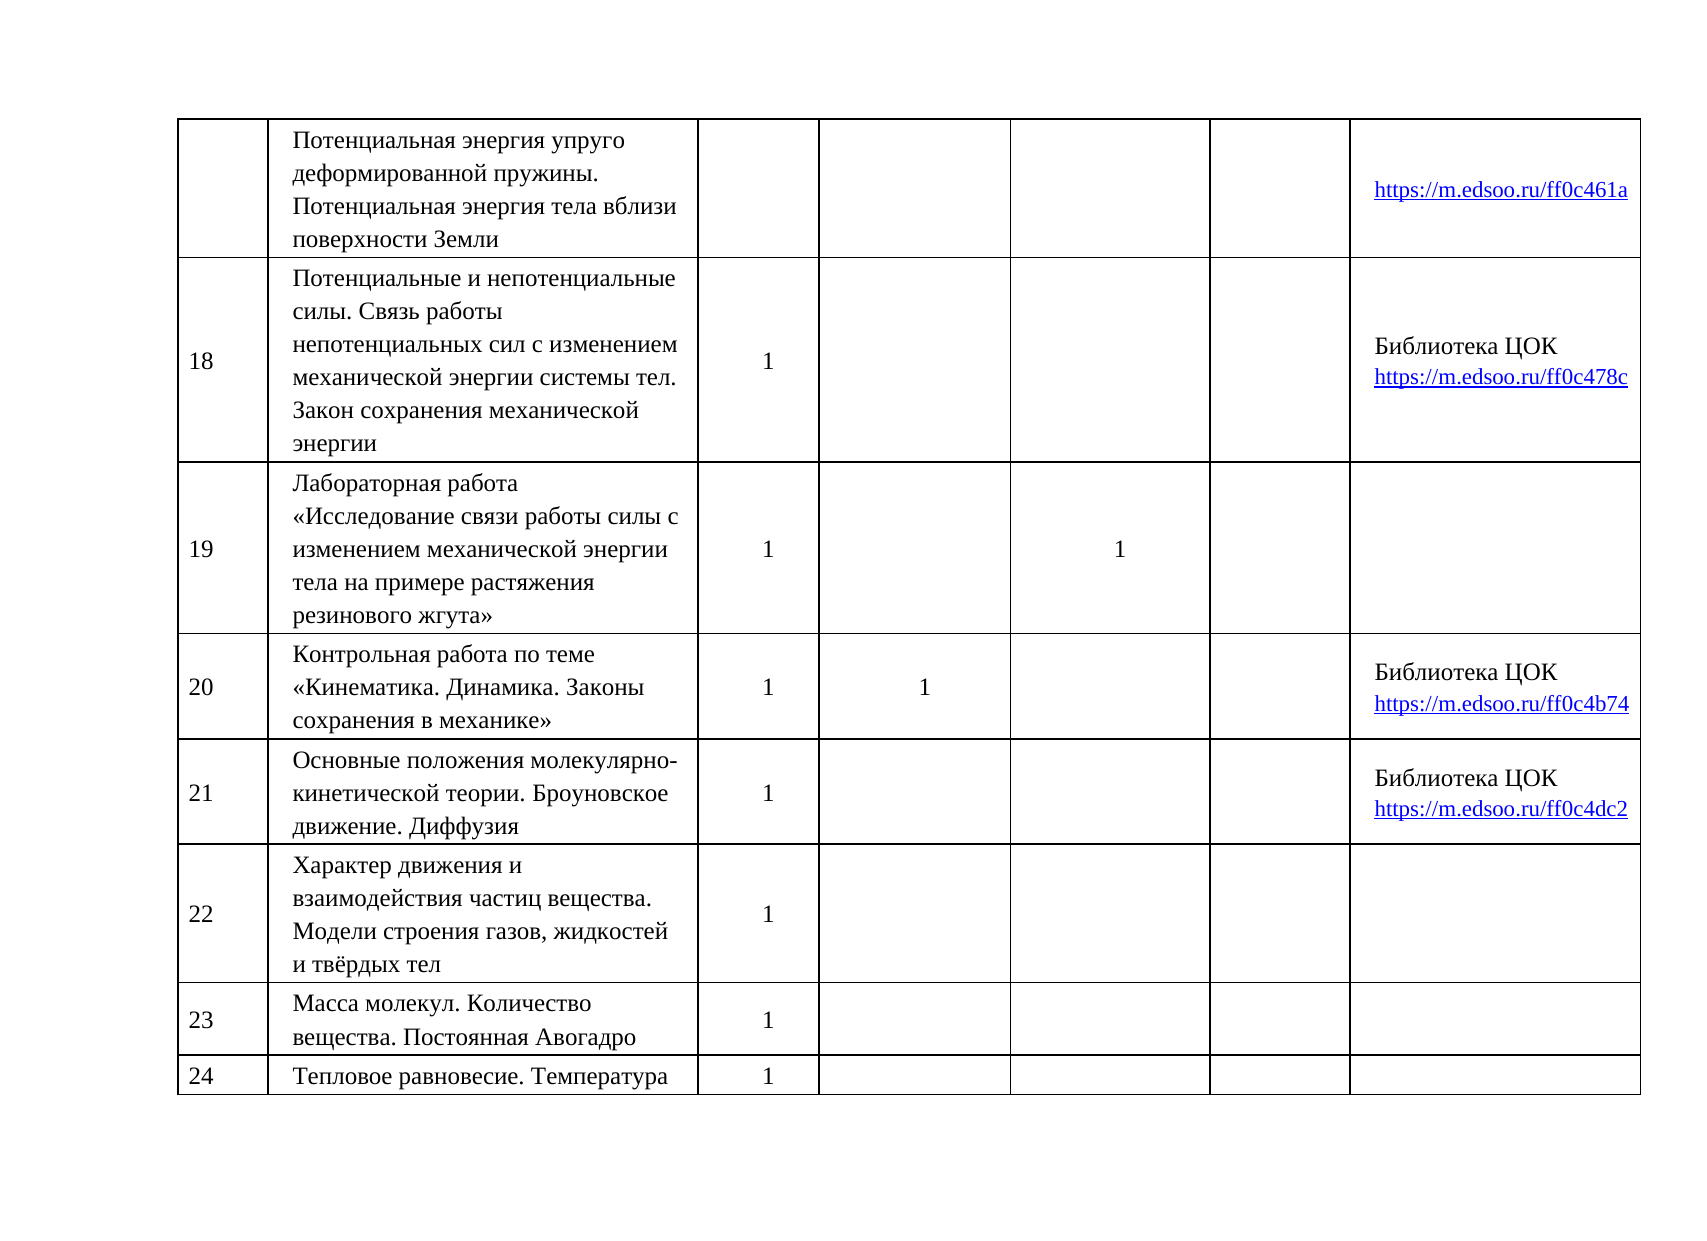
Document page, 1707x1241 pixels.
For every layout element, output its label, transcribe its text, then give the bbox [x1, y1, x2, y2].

table_cell [1211, 845, 1349, 982]
table_cell [820, 1056, 1010, 1093]
table_cell 17 [179, 120, 267, 257]
table_cell 1 [699, 258, 818, 461]
table_cell 1 [699, 634, 818, 738]
table_cell [820, 258, 1010, 461]
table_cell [269, 120, 697, 257]
table_cell 22 [179, 845, 267, 982]
table_cell Основные положения молекулярно-кинетической теории. Броуновское движение. Диффузия [269, 740, 697, 843]
table_cell [1011, 740, 1209, 843]
table_cell [1211, 120, 1349, 257]
table_cell [1351, 1056, 1640, 1093]
table_cell [1211, 740, 1349, 843]
table_cell [1011, 634, 1209, 738]
table_cell 23 [179, 983, 267, 1054]
table_cell [1351, 983, 1640, 1054]
table_cell [1011, 845, 1209, 982]
table_cell 1 [1011, 463, 1209, 632]
table_cell [1011, 1056, 1209, 1093]
table_cell [1011, 258, 1209, 461]
table_cell [820, 845, 1010, 982]
table_cell Характер движения и взаимодействия частиц вещества. Модели строения газов, жидкостей и твёрдых тел [269, 845, 697, 982]
table_cell 20 [179, 634, 267, 738]
table_cell 1 [699, 120, 818, 257]
table_cell 1 [699, 463, 818, 632]
table_cell [1011, 983, 1209, 1054]
table_cell [1351, 845, 1640, 982]
table_cell 1 [699, 983, 818, 1054]
table_cell 19 [179, 463, 267, 632]
table_cell Библиотека ЦОК https://m.edsoo.ru/ff0c478c [1351, 258, 1640, 461]
table_cell Потенциальные и непотенциальные силы. Связь работы непотенциальных сил с изменением механической энергии системы тел. Закон сохранения механической энергии [269, 258, 697, 461]
table_cell [1211, 634, 1349, 738]
table_cell [820, 740, 1010, 843]
table_cell Контрольная работа по теме «Кинематика. Динамика. Законы сохранения в механике» [269, 634, 697, 738]
table_cell 21 [179, 740, 267, 843]
table_cell [1211, 983, 1349, 1054]
table_cell 1 [699, 845, 818, 982]
table_cell 1 [820, 634, 1010, 738]
table_cell [1211, 258, 1349, 461]
table_cell Масса молекул. Количество вещества. Постоянная Авогадро [269, 983, 697, 1054]
table_cell 24 [179, 1056, 267, 1093]
table_cell 1 [699, 740, 818, 843]
table_cell Библиотека ЦОК https://m.edsoo.ru/ff0c4dc2 [1351, 740, 1640, 843]
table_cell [269, 1056, 697, 1093]
table_cell 1 [699, 1056, 818, 1093]
table_cell [820, 463, 1010, 632]
table_cell Библиотека ЦОК https://m.edsoo.ru/ff0c4b74 [1351, 634, 1640, 738]
table_cell 18 [179, 258, 267, 461]
table_cell [1211, 1056, 1349, 1093]
table_cell [1351, 463, 1640, 632]
table_cell [1011, 120, 1209, 257]
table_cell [1351, 120, 1640, 257]
table_cell [820, 120, 1010, 257]
table_cell [820, 983, 1010, 1054]
table_cell [1211, 463, 1349, 632]
table_cell Лабораторная работа «Исследование связи работы силы с изменением механической энергии тела на примере растяжения резинового жгута» [269, 463, 697, 632]
